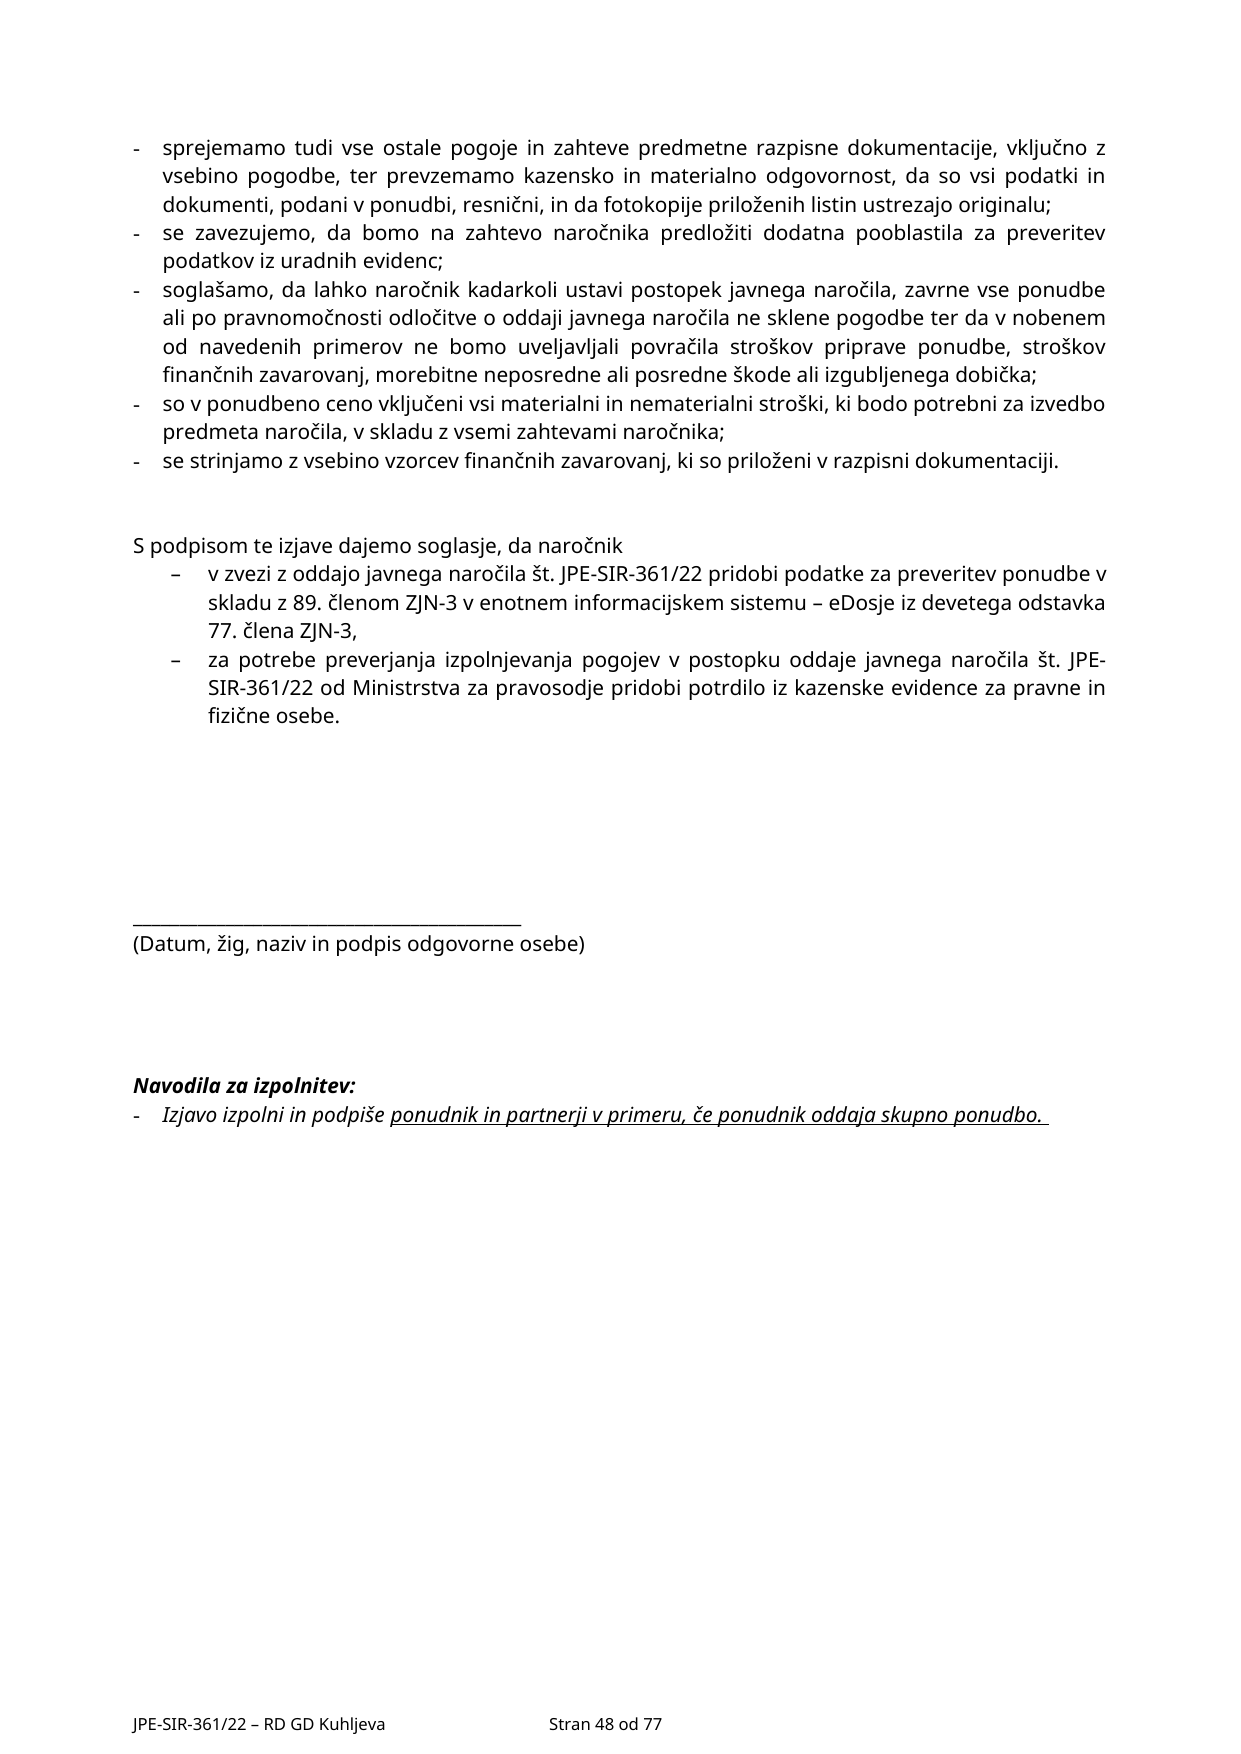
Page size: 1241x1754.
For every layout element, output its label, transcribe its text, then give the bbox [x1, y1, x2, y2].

list soglašamo, da lahko naročnik kadarkoli ustavi postopek javnega naročila, zavrne vse ponudbe ali po pravnomočnosti odločitve o oddaji javnega naročila ne sklene pogodbe ter da v nobenem od navedenih primerov ne bomo uveljavljali povračila stroškov priprave ponudbe, stroškov finančnih zavarovanj, morebitne neposredne ali posredne škode ali izgubljenega dobička; [133, 275, 1107, 389]
text (Datum, žig, naziv in podpis odgovorne osebe) [133, 929, 1107, 958]
list v zvezi z oddajo javnega naročila št. JPE-SIR-361/22 pridobi podatke za preveritev ponudbe v skladu z 89. členom ZJN-3 v enotnem informacijskem sistemu – eDosje iz devetega odstavka 77. člena ZJN-3, [170, 559, 1107, 645]
list so v ponudbeno ceno vključeni vsi materialni in nematerialni stroški, ki bodo potrebni za izvedbo predmeta naročila, v skladu z vsemi zahtevami naročnika; [133, 389, 1107, 446]
list se strinjamo z vsebino vzorcev finančnih zavarovanj, ki so priloženi v razpisni dokumentaciji. [133, 446, 1107, 474]
list se zavezujemo, da bomo na zahtevo naročnika predložiti dodatna pooblastila za preveritev podatkov iz uradnih evidenc; [133, 218, 1107, 275]
list za potrebe preverjanja izpolnjevanja pogojev v postopku oddaje javnega naročila št. JPE-SIR-361/22 od Ministrstva za pravosodje pridobi potrdilo iz kazenske evidence za pravne in fizične osebe. [170, 645, 1107, 730]
text S podpisom te izjave dajemo soglasje, da naročnik [133, 531, 1107, 559]
list Izjavo izpolni in podpiše ponudnik in partnerji v primeru, če ponudnik oddaja skupno ponudbo. [133, 1100, 1107, 1128]
text __________________________________________ [133, 901, 1107, 929]
list sprejemamo tudi vse ostale pogoje in zahteve predmetne razpisne dokumentacije, vključno z vsebino pogodbe, ter prevzemamo kazensko in materialno odgovornost, da so vsi podatki in dokumenti, podani v ponudbi, resnični, in da fotokopije priloženih listin ustrezajo originalu; [133, 133, 1107, 218]
text Navodila za izpolnitev: [133, 1071, 1107, 1100]
